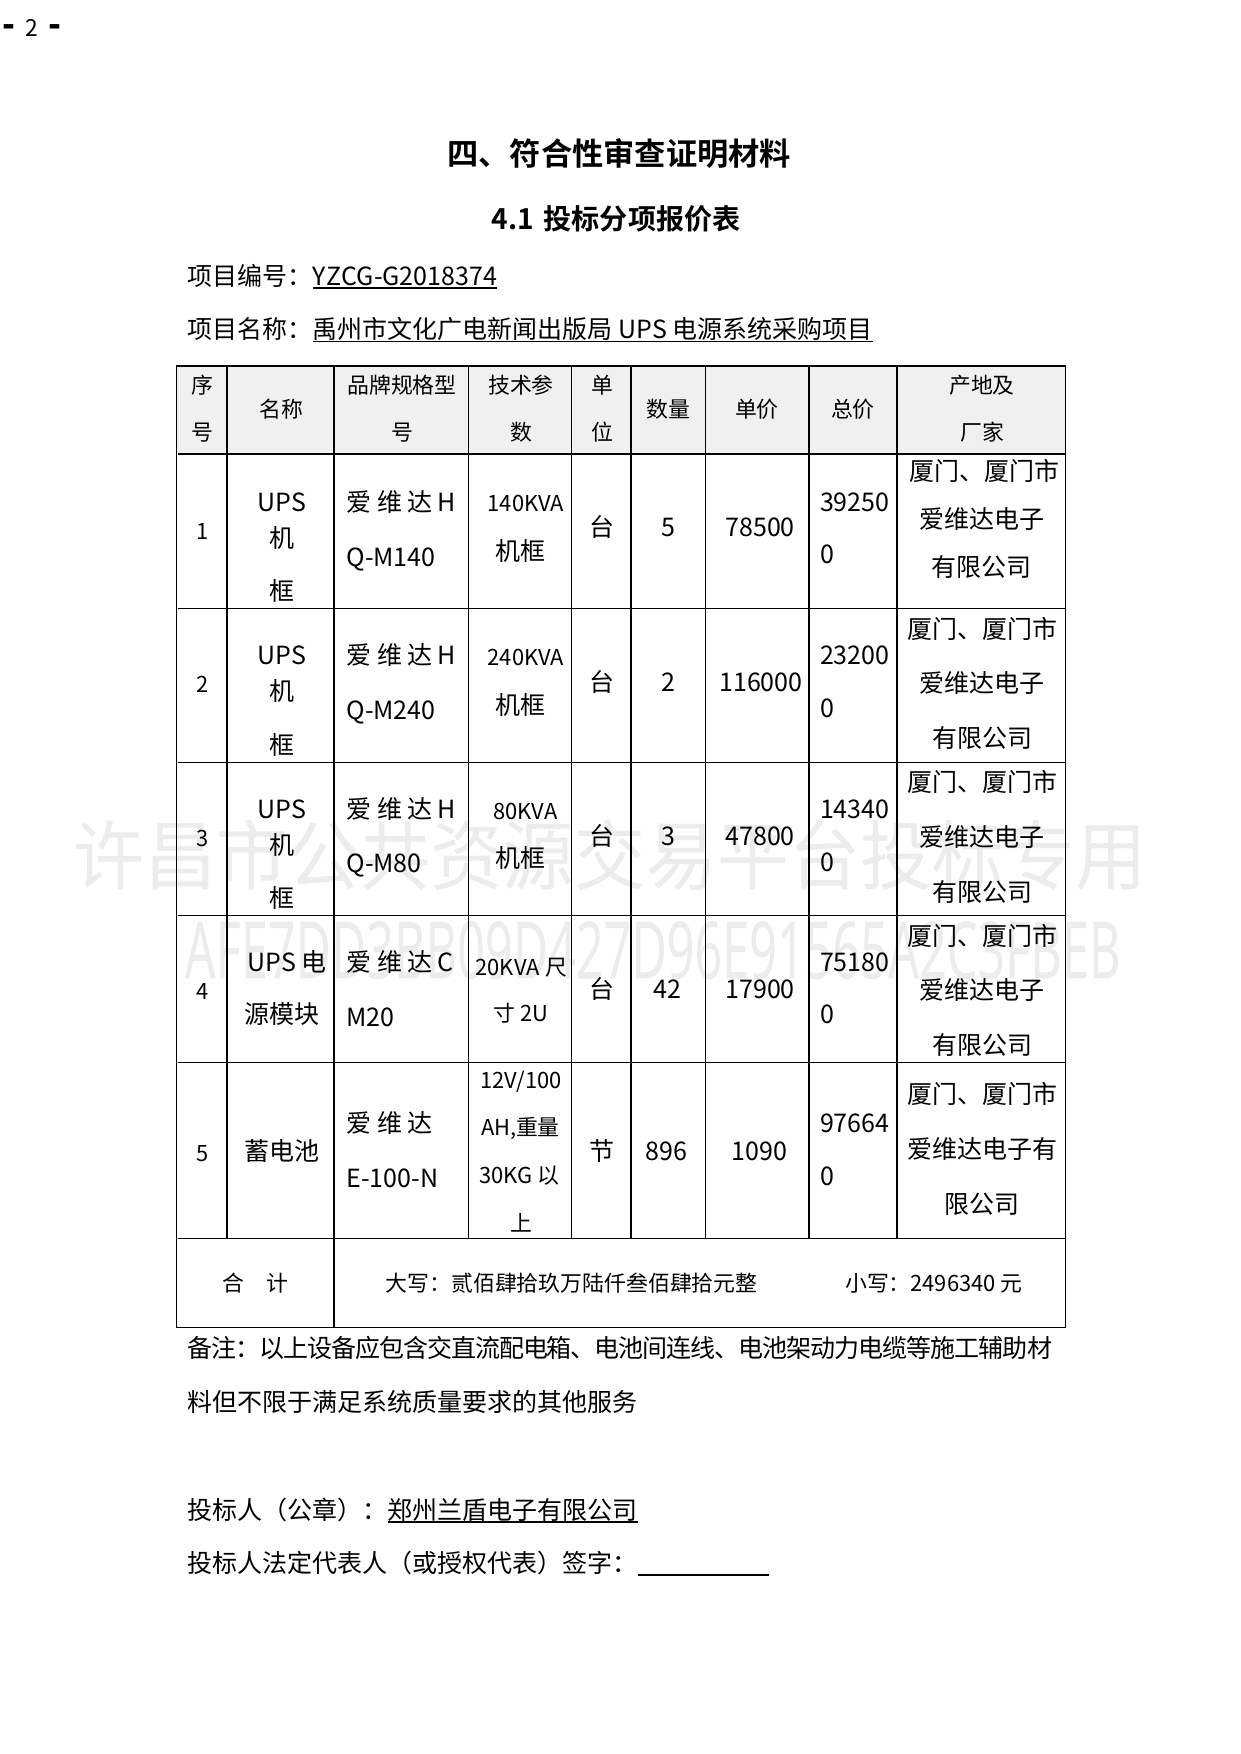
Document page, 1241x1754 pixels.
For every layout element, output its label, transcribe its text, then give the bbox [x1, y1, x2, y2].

table_cell 厦门、厦门市爱维达电子 有限公司 [898, 916, 1065, 1062]
table_cell 240KVA 机框 [469, 609, 571, 761]
table_header 产地及 厂家 [898, 367, 1065, 453]
table_header 数量 [632, 367, 705, 453]
table_cell 3 [177, 763, 226, 914]
table_header 序 号 [177, 367, 226, 453]
table_cell 爱 维 达E-100-N [335, 1063, 468, 1238]
text 项目名称：禹州市文化广电新闻出版局 UPS 电源系统采购项目 [187, 309, 1240, 346]
table_cell UPS 电 源模块 [228, 916, 333, 1062]
table_cell UPS 机 框 [228, 455, 333, 607]
table_cell 2 [632, 609, 705, 761]
table_cell 1 [177, 454, 226, 607]
table_cell 爱 维 达HQ-M80 [335, 763, 468, 914]
table_cell 大写：贰佰肆拾玖万陆仟叁佰肆拾元整 小写：2496340 元 [335, 1239, 1065, 1327]
table_cell 140KVA 机框 [469, 455, 571, 607]
table_cell 台 [572, 455, 630, 607]
text 备注：以上设备应包含交直流配电箱、电池间连线、电池架动力电缆等施工辅助材料但不限于满足系统质量要求的其他服务 [187, 1328, 1053, 1419]
table_header 总价 [810, 367, 896, 453]
table_cell 42 [632, 916, 705, 1062]
table_cell 爱 维 达CM20 [335, 916, 468, 1062]
table_cell UPS 机 框 [228, 763, 333, 914]
table_cell 4 [177, 916, 226, 1062]
table_cell 台 [572, 609, 630, 761]
table_cell 台 [572, 763, 630, 914]
text 投标人法定代表人（或授权代表）签字： [187, 1544, 1240, 1580]
table_header 单 位 [572, 367, 630, 453]
text 四、符合性审查证明材料 [447, 129, 1240, 174]
table_cell 39250 0 [810, 455, 896, 607]
table_cell 78500 [706, 455, 808, 607]
table_cell 14340 0 [810, 763, 896, 914]
table_cell 爱 维 达HQ-M140 [335, 455, 468, 607]
table_cell 合 计 [177, 1239, 333, 1327]
table_cell 节 [572, 1063, 630, 1238]
table_cell 2 [177, 609, 226, 761]
table_cell 5 [632, 455, 705, 607]
table_cell 蓄电池 [228, 1063, 333, 1238]
table_cell 896 [632, 1063, 705, 1238]
table_cell 厦门、厦门市爱维达电子有限公司 [898, 1063, 1065, 1238]
text 项目编号：YZCG-G2018374 [187, 256, 1240, 292]
table_header 单价 [706, 367, 808, 453]
table_cell 厦门、厦门市 爱维达电子有限公司 [898, 455, 1065, 607]
table_cell 20KVA 尺 寸 2U [469, 916, 571, 1062]
table_header 技术参 数 [469, 367, 571, 453]
table_cell 75180 0 [810, 916, 896, 1062]
table_header 品牌规格型 号 [335, 367, 468, 453]
table_cell 3 [632, 763, 705, 914]
table_cell 12V/100 AH,重量30KG 以 上 [469, 1063, 571, 1238]
table_cell 5 [177, 1063, 226, 1238]
table_cell 80KVA 机框 [469, 763, 571, 914]
table_cell 97664 0 [810, 1063, 896, 1238]
table_cell 47800 [706, 763, 808, 914]
text 投标人（公章）：郑州兰盾电子有限公司 [187, 1490, 1240, 1527]
table_cell 23200 0 [810, 609, 896, 761]
table_cell 厦门、厦门市爱维达电子 有限公司 [898, 763, 1065, 914]
table_header 名称 [228, 367, 333, 453]
list 投标分项报价表 [492, 197, 1240, 237]
table_cell 1090 [706, 1063, 808, 1238]
table_cell 17900 [706, 916, 808, 1062]
table_cell UPS 机 框 [228, 609, 333, 761]
table_cell 厦门、厦门市爱维达电子 有限公司 [898, 609, 1065, 761]
table_cell 台 [572, 916, 630, 1062]
table_cell 116000 [706, 609, 808, 761]
table_cell 爱 维 达HQ-M240 [335, 609, 468, 761]
